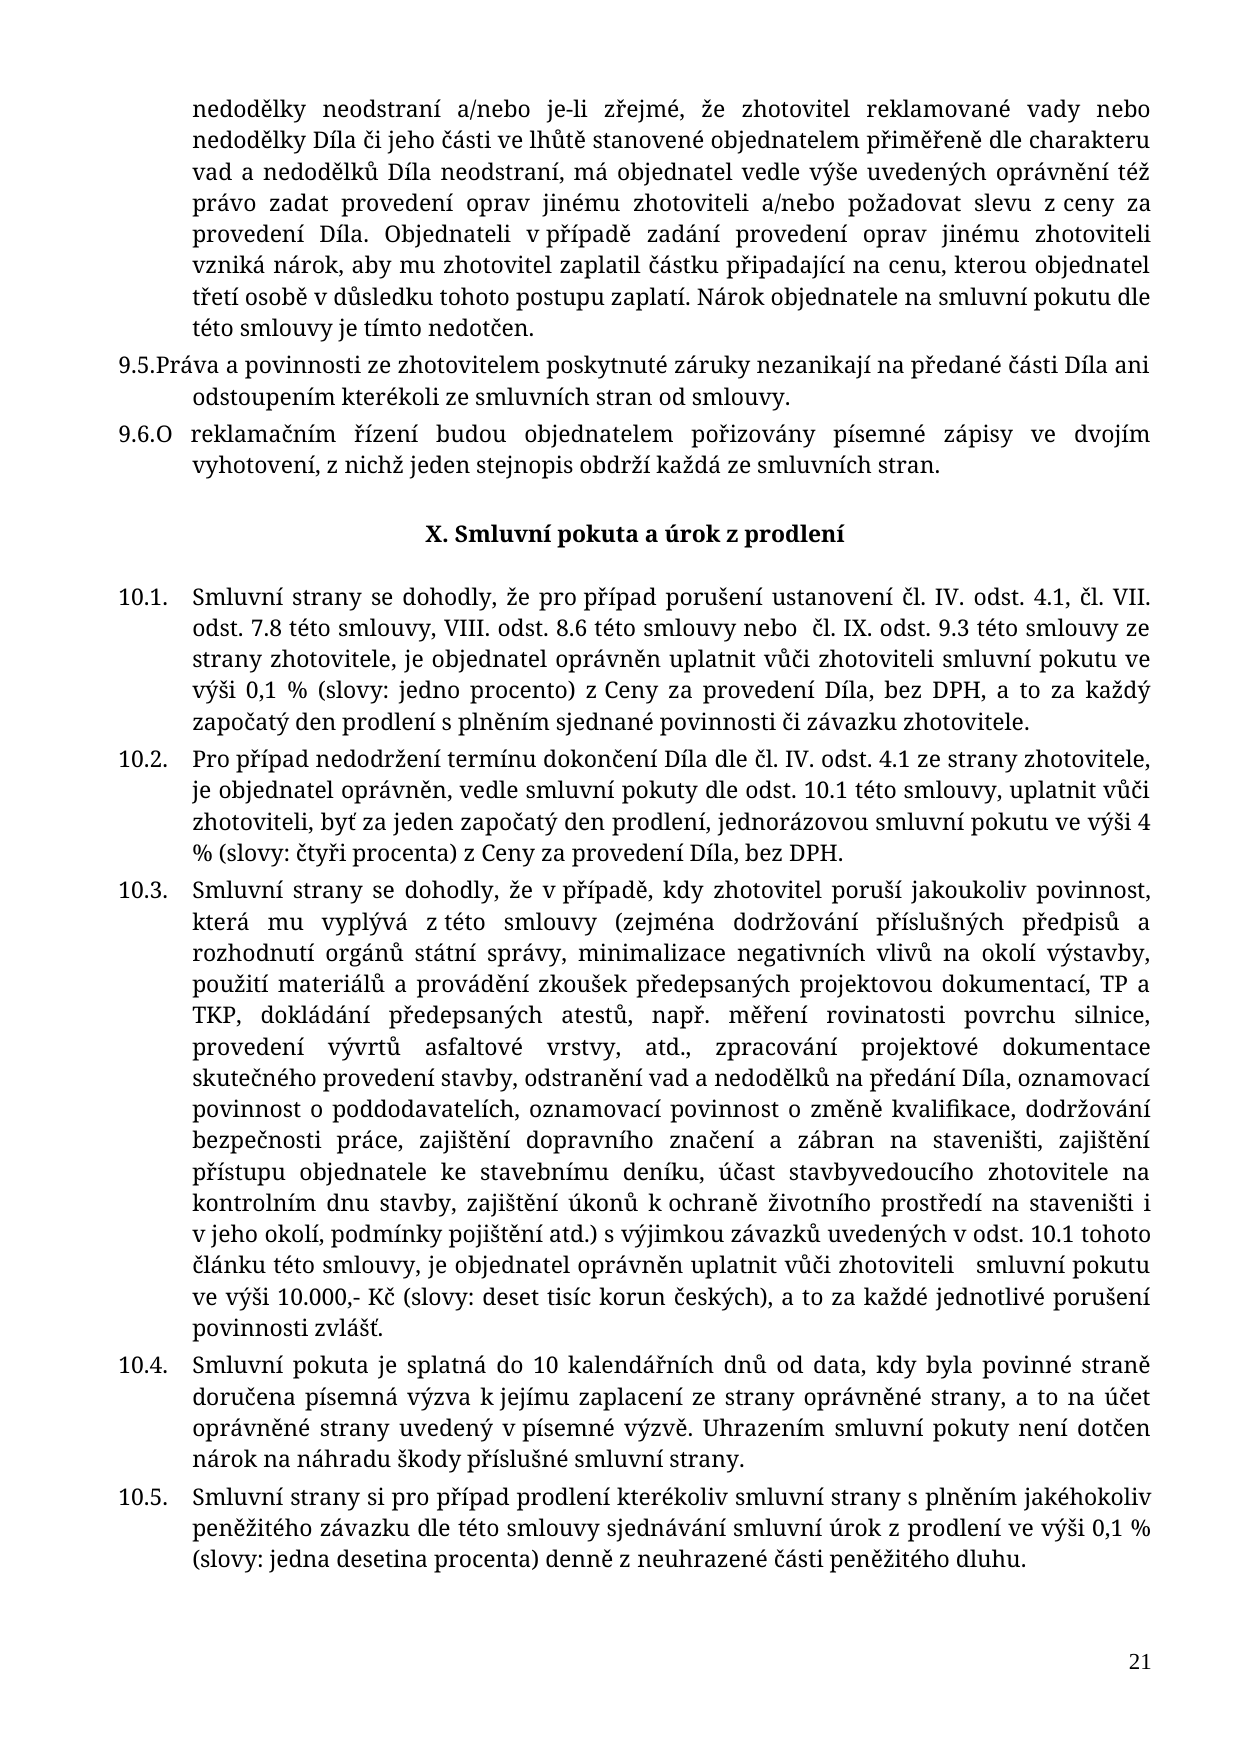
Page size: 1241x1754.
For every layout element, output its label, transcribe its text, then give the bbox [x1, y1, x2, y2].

list Smluvní pokuta je splatná do 10 kalendářních dnů od data, kdy byla povinné straně doručena písemná výzva k jejímu zaplacení ze strany oprávněné strany, a to na účet oprávněné strany uvedený v písemné výzvě. Uhrazením smluvní pokuty není dotčen nárok na náhradu škody příslušné smluvní strany. [118, 1349, 1152, 1474]
list Smluvní strany si pro případ prodlení kterékoliv smluvní strany s plněním jakéhokoliv peněžitého závazku dle této smlouvy sjednávání smluvní úrok z prodlení ve výši 0,1 % (slovy: jedna desetina procenta) denně z neuhrazené části peněžitého dluhu. [118, 1480, 1152, 1574]
list Smluvní strany se dohodly, že pro případ porušení ustanovení čl. IV. odst. 4.1, čl. VII. odst. 7.8 této smlouvy, VIII. odst. 8.6 této smlouvy nebo čl. IX. odst. 9.3 této smlouvy ze strany zhotovitele, je objednatel oprávněn uplatnit vůči zhotoviteli smluvní pokutu ve výši 0,1 % (slovy: jedno procento) z Ceny za provedení Díla, bez DPH, a to za každý započatý den prodlení s plněním sjednané povinnosti či závazku zhotovitele. [118, 580, 1152, 737]
text X. Smluvní pokuta a úrok z prodlení [118, 518, 1152, 549]
list Pro případ nedodržení termínu dokončení Díla dle čl. IV. odst. 4.1 ze strany zhotovitele, je objednatel oprávněn, vedle smluvní pokuty dle odst. 10.1 této smlouvy, uplatnit vůči zhotoviteli, byť za jeden započatý den prodlení, jednorázovou smluvní pokutu ve výši 4 % (slovy: čtyři procenta) z Ceny za provedení Díla, bez DPH. [118, 743, 1152, 868]
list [118, 93, 1152, 343]
list Práva a povinnosti ze zhotovitelem poskytnuté záruky nezanikají na předané části Díla ani odstoupením kterékoli ze smluvních stran od smlouvy. [118, 349, 1152, 412]
list O reklamačním řízení budou objednatelem pořizovány písemné zápisy ve dvojím vyhotovení, z nichž jeden stejnopis obdrží každá ze smluvních stran. [118, 418, 1152, 480]
list Smluvní strany se dohodly, že v případě, kdy zhotovitel poruší jakoukoliv povinnost, která mu vyplývá z této smlouvy (zejména dodržování příslušných předpisů a rozhodnutí orgánů státní správy, minimalizace negativních vlivů na okolí výstavby, použití materiálů a provádění zkoušek předepsaných projektovou dokumentací, TP a TKP, dokládání předepsaných atestů, např. měření rovinatosti povrchu silnice, provedení vývrtů asfaltové vrstvy, atd., zpracování projektové dokumentace skutečného provedení stavby, odstranění vad a nedodělků na předání Díla, oznamovací povinnost o poddodavatelích, oznamovací povinnost o změně kvalifikace, dodržování bezpečnosti práce, zajištění dopravního značení a zábran na staveništi, zajištění přístupu objednatele ke stavebnímu deníku, účast stavbyvedoucího zhotovitele na kontrolním dnu stavby, zajištění úkonů k ochraně životního prostředí na staveništi i v jeho okolí, podmínky pojištění atd.) s výjimkou závazků uvedených v odst. 10.1 tohoto článku této smlouvy, je objednatel oprávněn uplatnit vůči zhotoviteli smluvní pokutu ve výši 10.000,- Kč (slovy: deset tisíc korun českých), a to za každé jednotlivé porušení povinnosti zvlášť. [118, 874, 1152, 1343]
